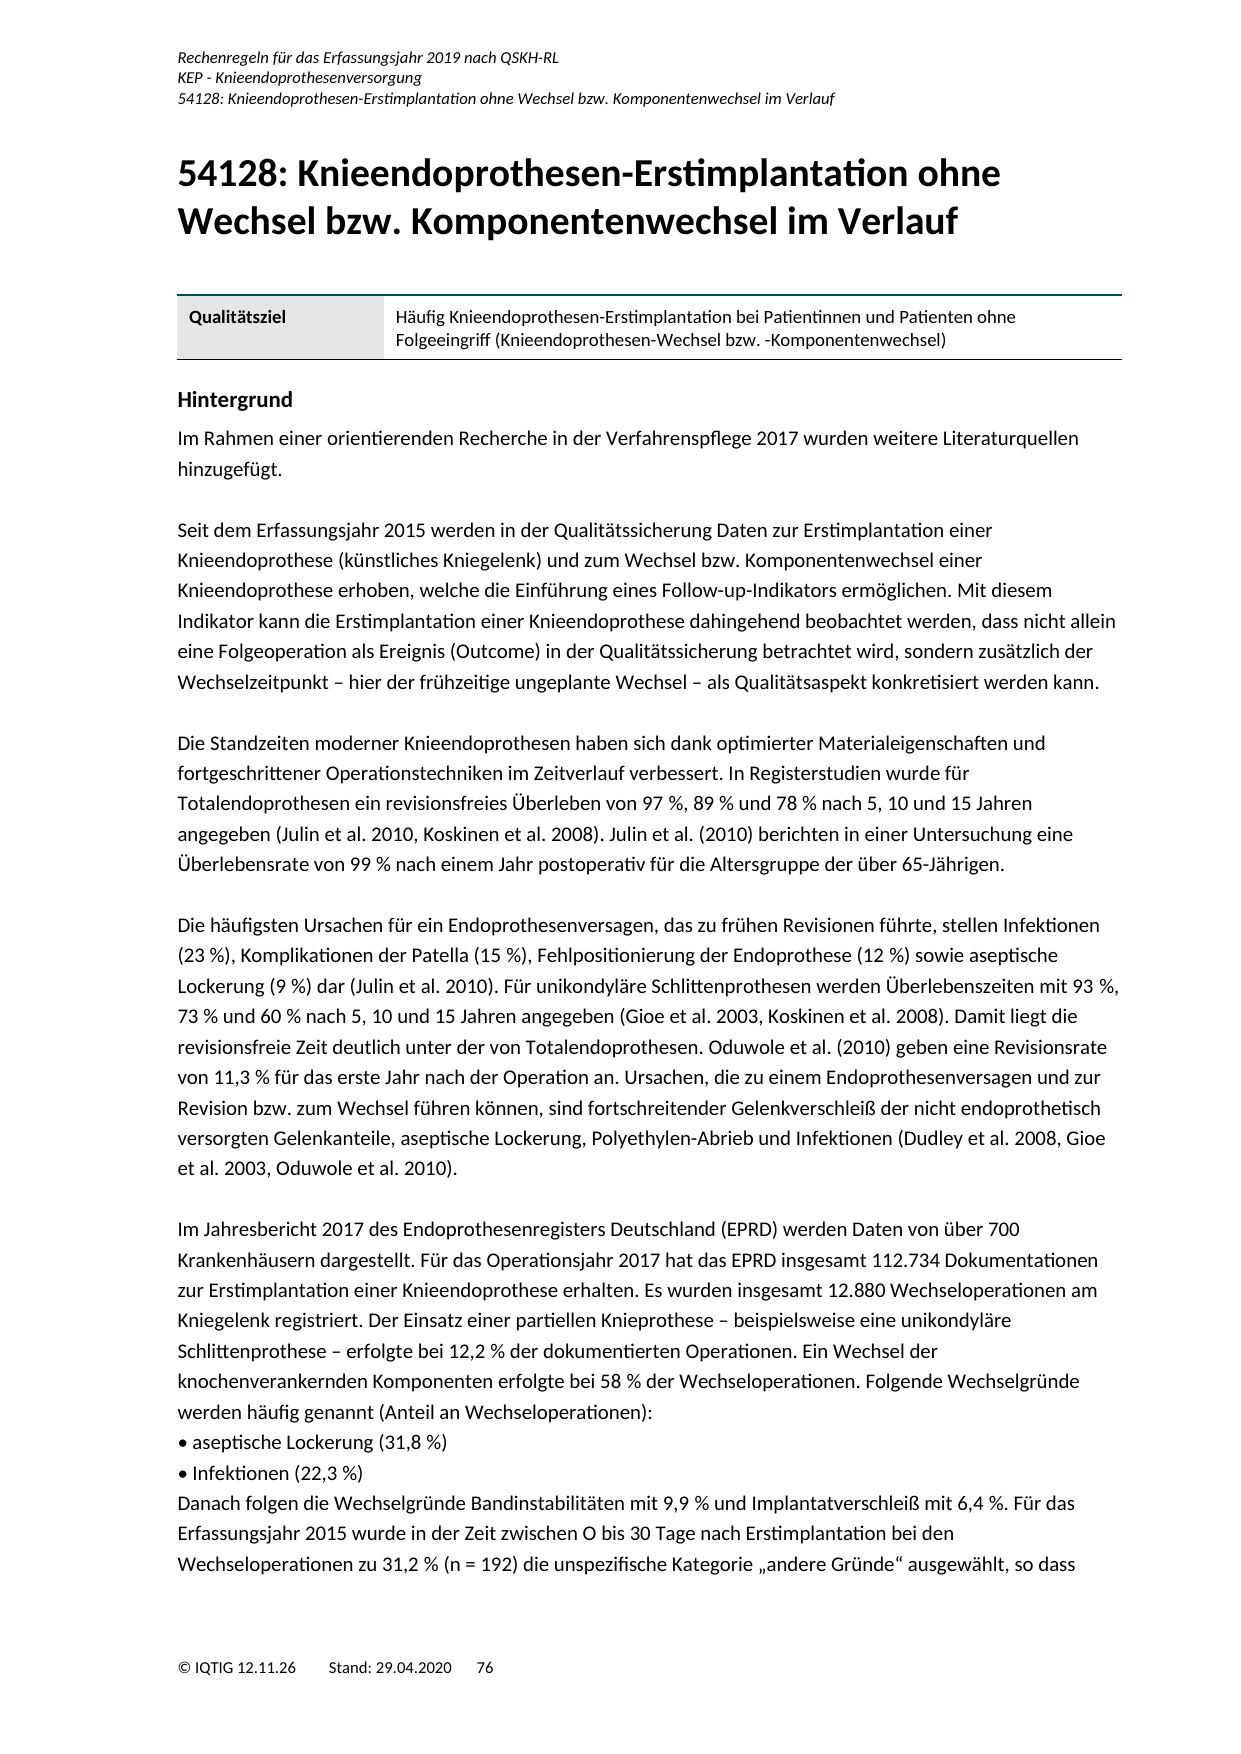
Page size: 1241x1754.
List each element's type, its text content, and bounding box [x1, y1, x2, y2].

table_header Qualitätsziel [177, 296, 384, 359]
text 54128: Knieendoprothesen-Erstimplantation ohne Wechsel bzw. Komponentenwechsel im Verlauf [177, 148, 1122, 244]
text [177, 426, 1122, 1576]
table_header Häufig Knieendoprothesen-Erstimplantation bei Patientinnen und Patienten ohne Folgeeingriff (Knieendoprothesen-Wechsel bzw. -Komponentenwechsel) [384, 296, 1122, 359]
text Hintergrund [177, 385, 1122, 413]
